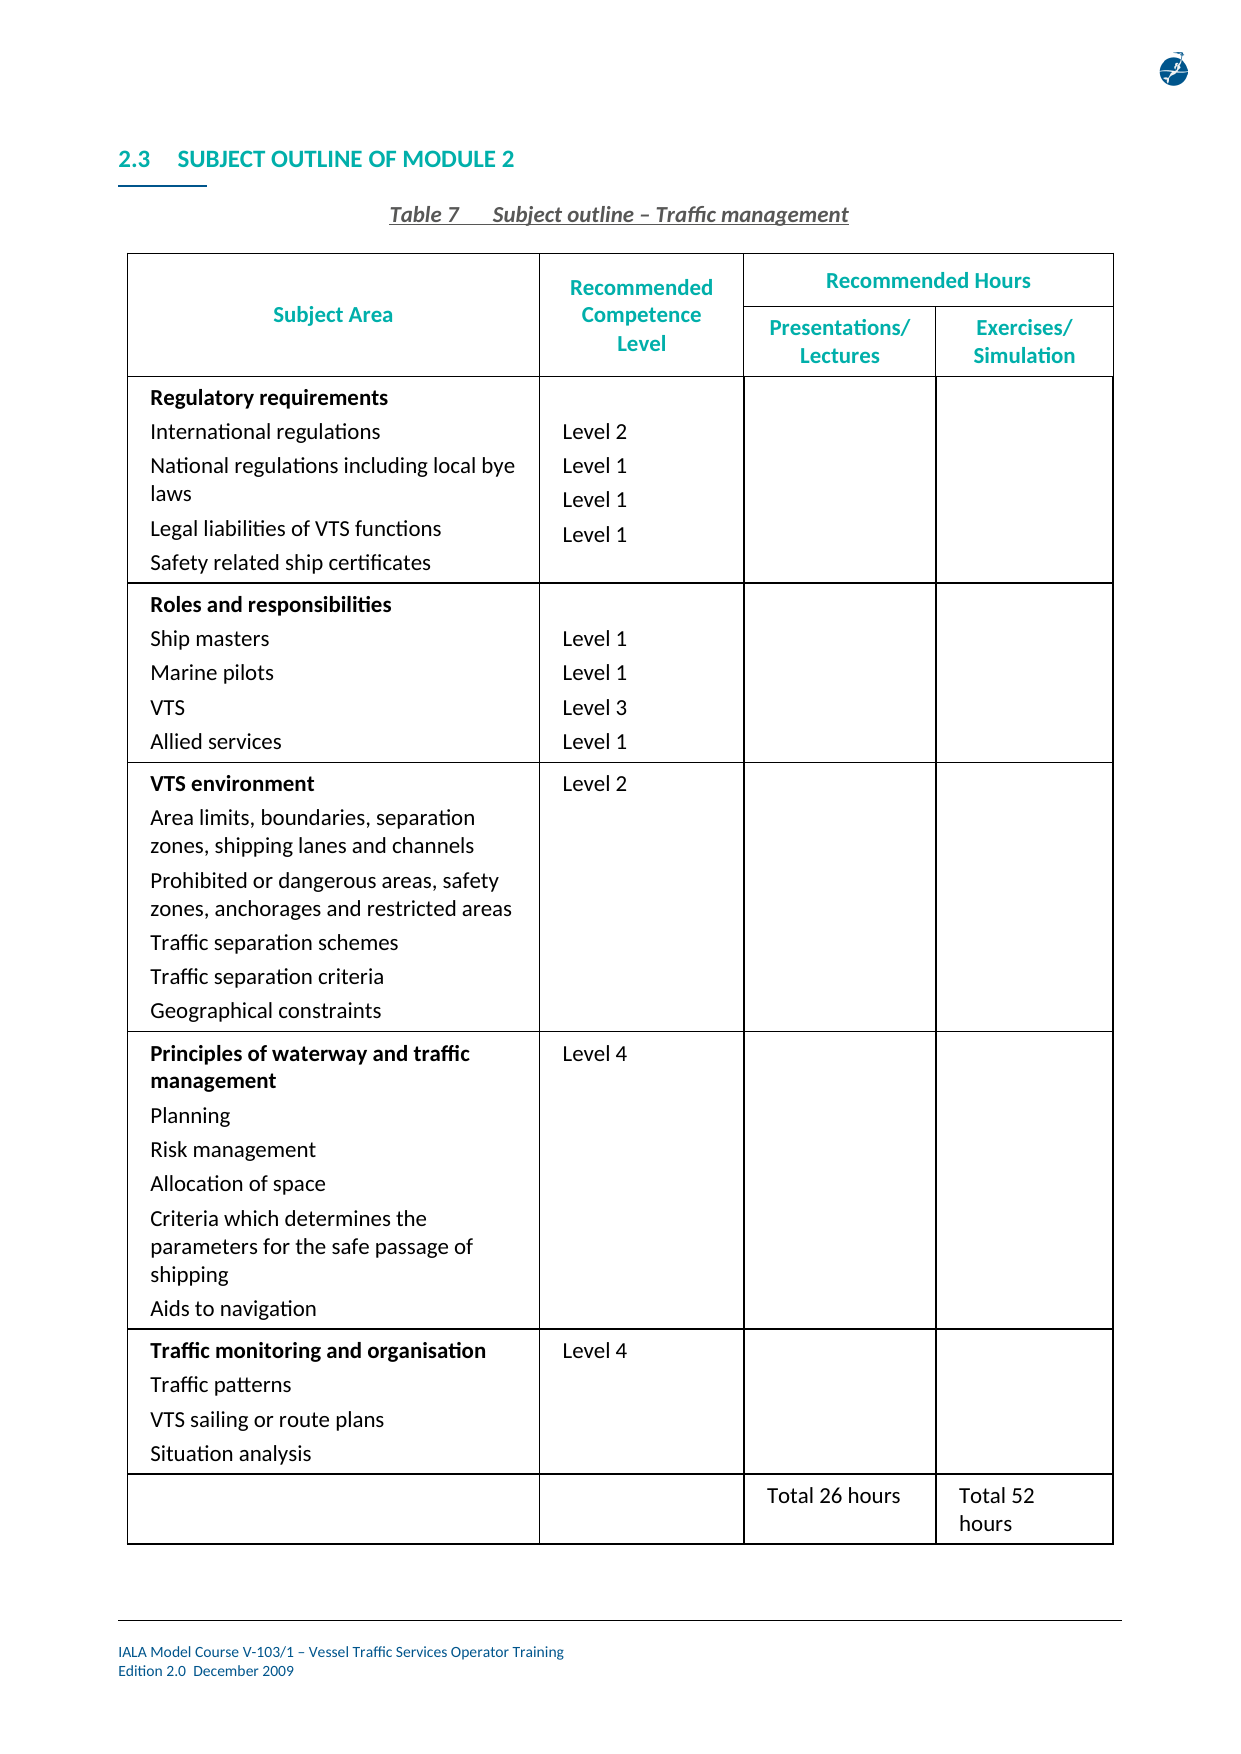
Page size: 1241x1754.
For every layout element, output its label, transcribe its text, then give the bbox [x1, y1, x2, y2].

table_cell Principles of waterway and traffic management Planning Risk management Allocation of space Criteria which determines the parameters for the safe passage of shipping Aids to navigation [128, 1032, 539, 1328]
table_cell Level 4 [540, 1032, 743, 1328]
table_cell Presentations/ Lectures [744, 307, 935, 376]
table_cell [540, 1475, 743, 1543]
table_cell Total 52 hours [937, 1475, 1112, 1543]
table_cell [937, 377, 1112, 582]
table_cell [937, 763, 1112, 1031]
table_cell [128, 1475, 539, 1543]
table_cell Level 1 Level 1 Level 3 Level 1 [540, 584, 743, 761]
table_cell Total 26 hours [745, 1475, 935, 1543]
table_cell [745, 584, 935, 761]
table_cell [745, 1330, 935, 1473]
table_cell [937, 1032, 1112, 1328]
table_header Recommended Competence Level [540, 254, 743, 376]
table_cell Regulatory requirements International regulations National regulations including local bye laws Legal liabilities of VTS functions Safety related ship certificates [128, 377, 539, 582]
table_cell Level 2 Level 1 Level 1 Level 1 [540, 377, 743, 582]
picture [1128, 2, 1241, 121]
table_cell [937, 1330, 1112, 1473]
table_cell Traffic monitoring and organisation Traffic patterns VTS sailing or route plans Situation analysis [128, 1330, 539, 1473]
table_cell Level 4 [540, 1330, 743, 1473]
table_cell Level 2 [540, 763, 743, 1031]
table_cell [745, 763, 935, 1031]
table_cell [937, 584, 1112, 761]
table_header Subject Area [128, 254, 539, 376]
table_header Recommended Hours [744, 254, 1113, 306]
table_cell Roles and responsibilities Ship masters Marine pilots VTS Allied services [128, 584, 539, 761]
table_cell VTS environment Area limits, boundaries, separation zones, shipping lanes and channels Prohibited or dangerous areas, safety zones, anchorages and restricted areas Traffic separation schemes Traffic separation criteria Geographical constraints [128, 763, 539, 1031]
table_cell [745, 1032, 935, 1328]
table_cell Exercises/ Simulation [936, 307, 1113, 376]
table_cell [745, 377, 935, 582]
subtitle SUBJECT OUTLINE OF MODULE 2 [118, 143, 1122, 174]
text Subject outline – Traffic management [118, 200, 1122, 228]
